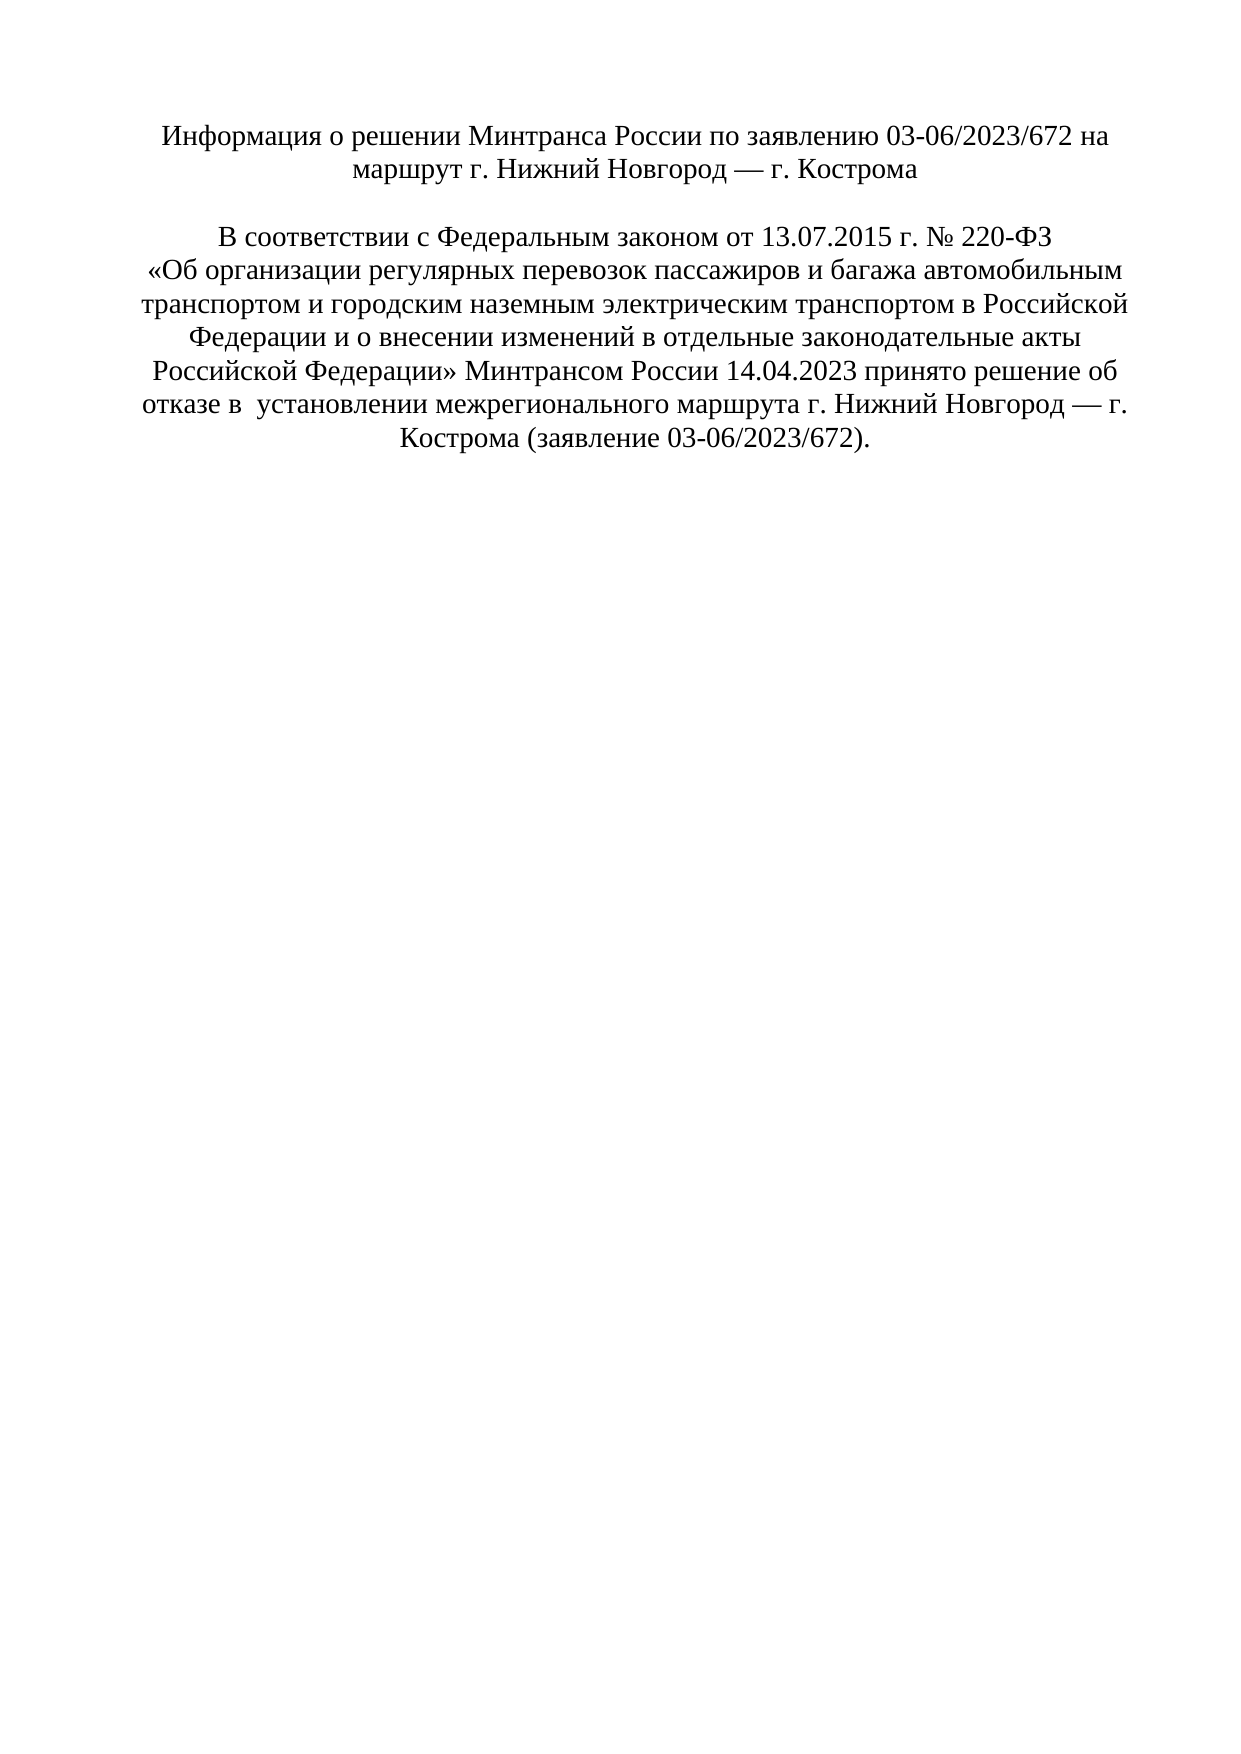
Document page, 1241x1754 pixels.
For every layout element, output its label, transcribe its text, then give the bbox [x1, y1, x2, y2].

text Информация о решении Минтранса России по заявлению 03-06/2023/672 на маршрут г. Нижний Новгород — г. Кострома [118, 118, 1152, 185]
text В соответствии с Федеральным законом от 13.07.2015 г. № 220-ФЗ «Об организации регулярных перевозок пассажиров и багажа автомобильным транспортом и городским наземным электрическим транспортом в Российской Федерации и о внесении изменений в отдельные законодательные акты Российской Федерации» Минтрансом России 14.04.2023 принято решение об отказе в установлении межрегионального маршрута г. Нижний Новгород — г. Кострома (заявление 03-06/2023/672). [118, 219, 1152, 453]
